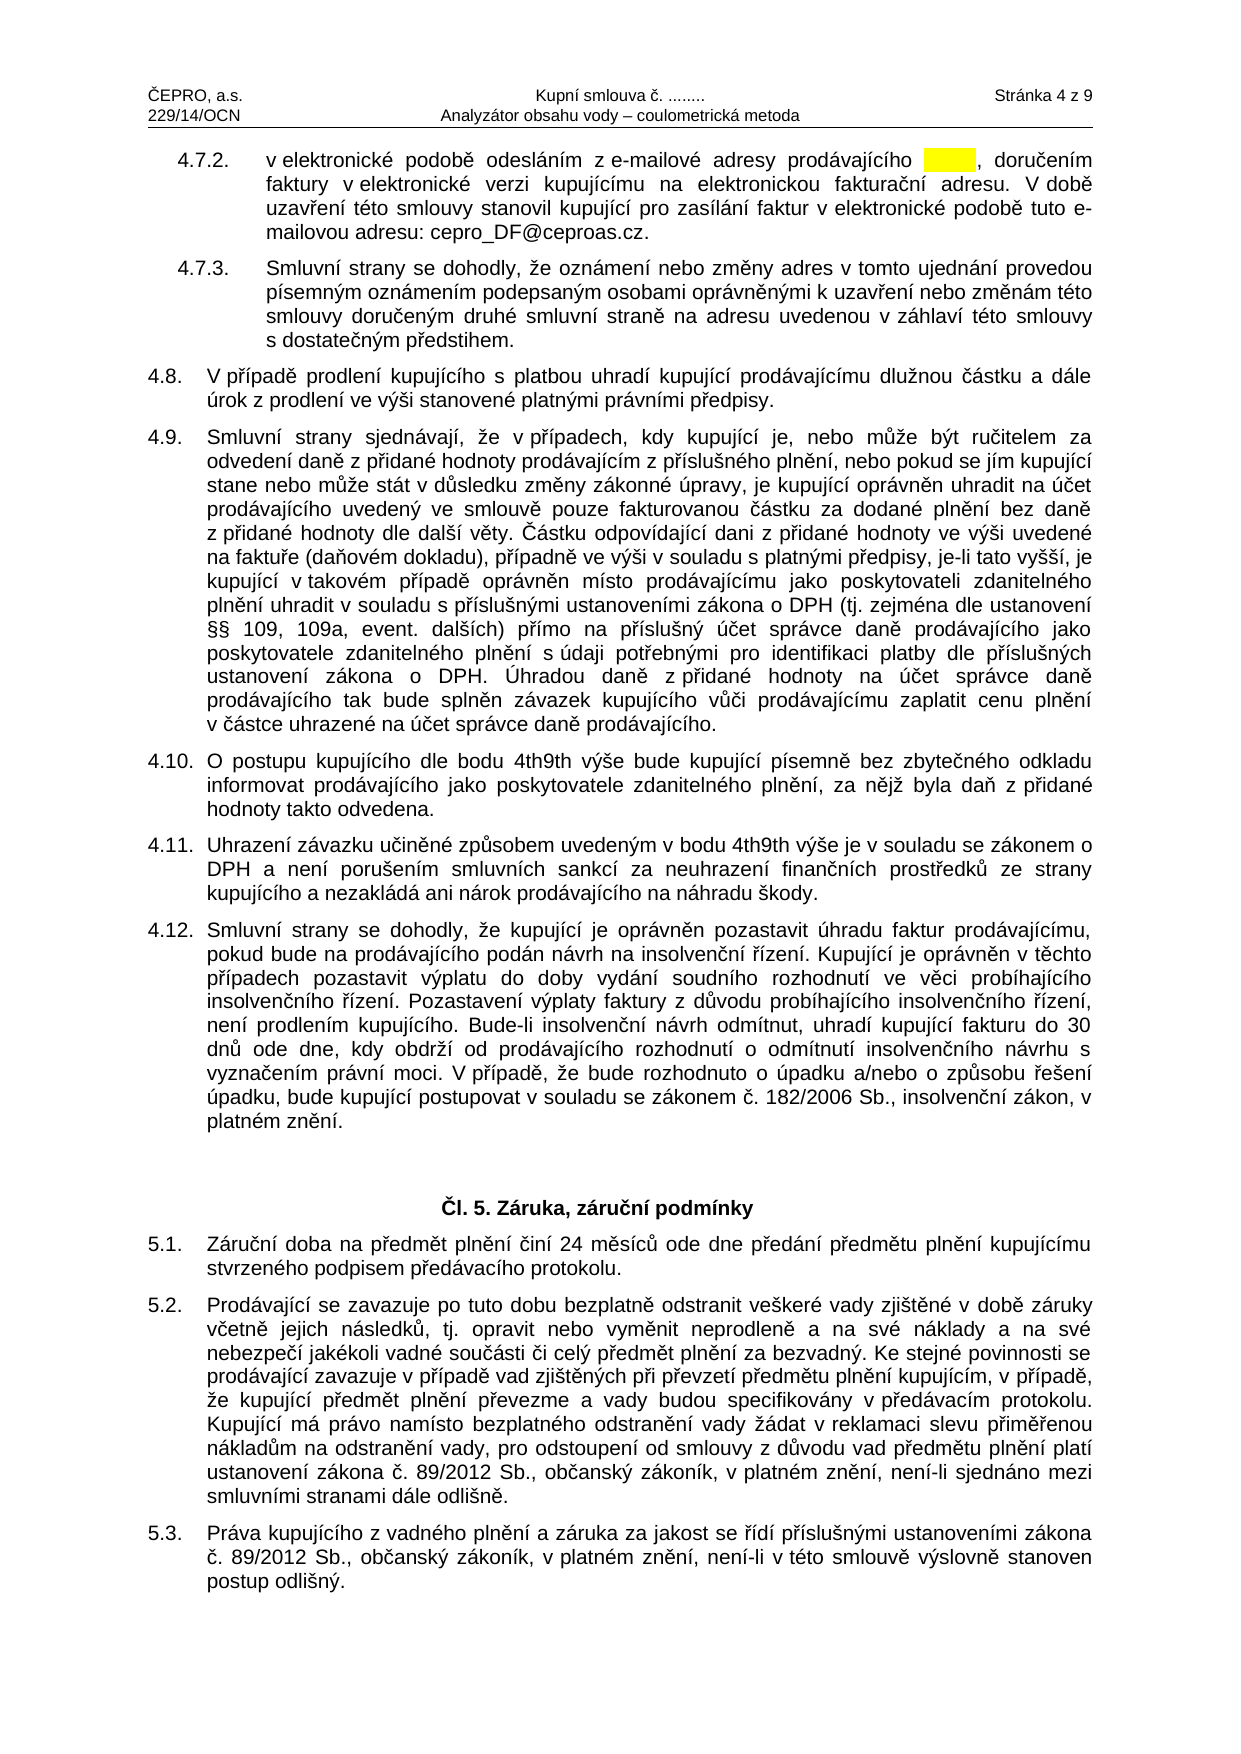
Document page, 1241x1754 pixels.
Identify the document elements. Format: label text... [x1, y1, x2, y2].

text Smluvní strany se dohodly, že oznámení nebo změny adres v tomto ujednání provedou písemným oznámením podepsaným osobami oprávněnými k uzavření nebo změnám této smlouvy doručeným druhé smluvní straně na adresu uvedenou v záhlaví této smlouvy s dostatečným předstihem. [177, 256, 1093, 352]
text Uhrazení závazku učiněné způsobem uvedeným v bodu 4.9 výše je v souladu se zákonem o DPH a není porušením smluvních sankcí za neuhrazení finančních prostředků ze strany kupujícího a nezakládá ani nárok prodávajícího na náhradu škody. [148, 833, 1093, 905]
text O postupu kupujícího dle bodu 4.9 výše bude kupující písemně bez zbytečného odkladu informovat prodávajícího jako poskytovatele zdanitelného plnění, za nějž byla daň z přidané hodnoty takto odvedena. [148, 749, 1093, 821]
text V případě prodlení kupujícího s platbou uhradí kupující prodávajícímu dlužnou částku a dále úrok z prodlení ve výši stanovené platnými právními předpisy. [148, 364, 1093, 412]
text Smluvní strany sjednávají, že v případech, kdy kupující je, nebo může být ručitelem za odvedení daně z přidané hodnoty prodávajícím z příslušného plnění, nebo pokud se jím kupující stane nebo může stát v důsledku změny zákonné úpravy, je kupující oprávněn uhradit na účet prodávajícího uvedený ve smlouvě pouze fakturovanou částku za dodané plnění bez daně z přidané hodnoty dle další věty. Částku odpovídající dani z přidané hodnoty ve výši uvedené na faktuře (daňovém dokladu), případně ve výši v souladu s platnými předpisy, je-li tato vyšší, je kupující v takovém případě oprávněn místo prodávajícímu jako poskytovateli zdanitelného plnění uhradit v souladu s příslušnými ustanoveními zákona o DPH (tj. zejména dle ustanovení §§ 109, 109a, event. dalších) přímo na příslušný účet správce daně prodávajícího jako poskytovatele zdanitelného plnění s údaji potřebnými pro identifikaci platby dle příslušných ustanovení zákona o DPH. Úhradou daně z přidané hodnoty na účet správce daně prodávajícího tak bude splněn závazek kupujícího vůči prodávajícímu zaplatit cenu plnění v částce uhrazené na účet správce daně prodávajícího. [148, 425, 1093, 736]
text v elektronické podobě odesláním z e-mailové adresy prodávajícího , doručením faktury v elektronické verzi kupujícímu na elektronickou fakturační adresu. V době uzavření této smlouvy stanovil kupující pro zasílání faktur v elektronické podobě tuto e-mailovou adresu: cepro_DF@ceproas.cz. [177, 148, 1093, 243]
text Prodávající se zavazuje po tuto dobu bezplatně odstranit veškeré vady zjištěné v době záruky včetně jejich následků, tj. opravit nebo vyměnit neprodleně a na své náklady a na své nebezpečí jakékoli vadné součásti či celý předmět plnění za bezvadný. Ke stejné povinnosti se prodávající zavazuje v případě vad zjištěných při převzetí předmětu plnění kupujícím, v případě, že kupující předmět plnění převezme a vady budou specifikovány v předávacím protokolu. Kupující má právo namísto bezplatného odstranění vady žádat v reklamaci slevu přiměřenou nákladům na odstranění vady, pro odstoupení od smlouvy z důvodu vad předmětu plnění platí ustanovení zákona č. 89/2012 Sb., občanský zákoník, v platném znění, není-li sjednáno mezi smluvními stranami dále odlišně. [148, 1292, 1093, 1508]
text Záruční doba na předmět plnění činí 24 měsíců ode dne předání předmětu plnění kupujícímu stvrzeného podpisem předávacího protokolu. [148, 1232, 1093, 1280]
text Záruka, záruční podmínky [102, 1196, 1093, 1219]
text Práva kupujícího z vadného plnění a záruka za jakost se řídí příslušnými ustanoveními zákona č. 89/2012 Sb., občanský zákoník, v platném znění, není-li v této smlouvě výslovně stanoven postup odlišný. [148, 1521, 1093, 1592]
text Smluvní strany se dohodly, že kupující je oprávněn pozastavit úhradu faktur prodávajícímu, pokud bude na prodávajícího podán návrh na insolvenční řízení. Kupující je oprávněn v těchto případech pozastavit výplatu do doby vydání soudního rozhodnutí ve věci probíhajícího insolvenčního řízení. Pozastavení výplaty faktury z důvodu probíhajícího insolvenčního řízení, není prodlením kupujícího. Bude-li insolvenční návrh odmítnut, uhradí kupující fakturu do 30 dnů ode dne, kdy obdrží od prodávajícího rozhodnutí o odmítnutí insolvenčního návrhu s vyznačením právní moci. V případě, že bude rozhodnuto o úpadku a/nebo o způsobu řešení úpadku, bude kupující postupovat v souladu se zákonem č. 182/2006 Sb., insolvenční zákon, v platném znění. [148, 917, 1093, 1133]
